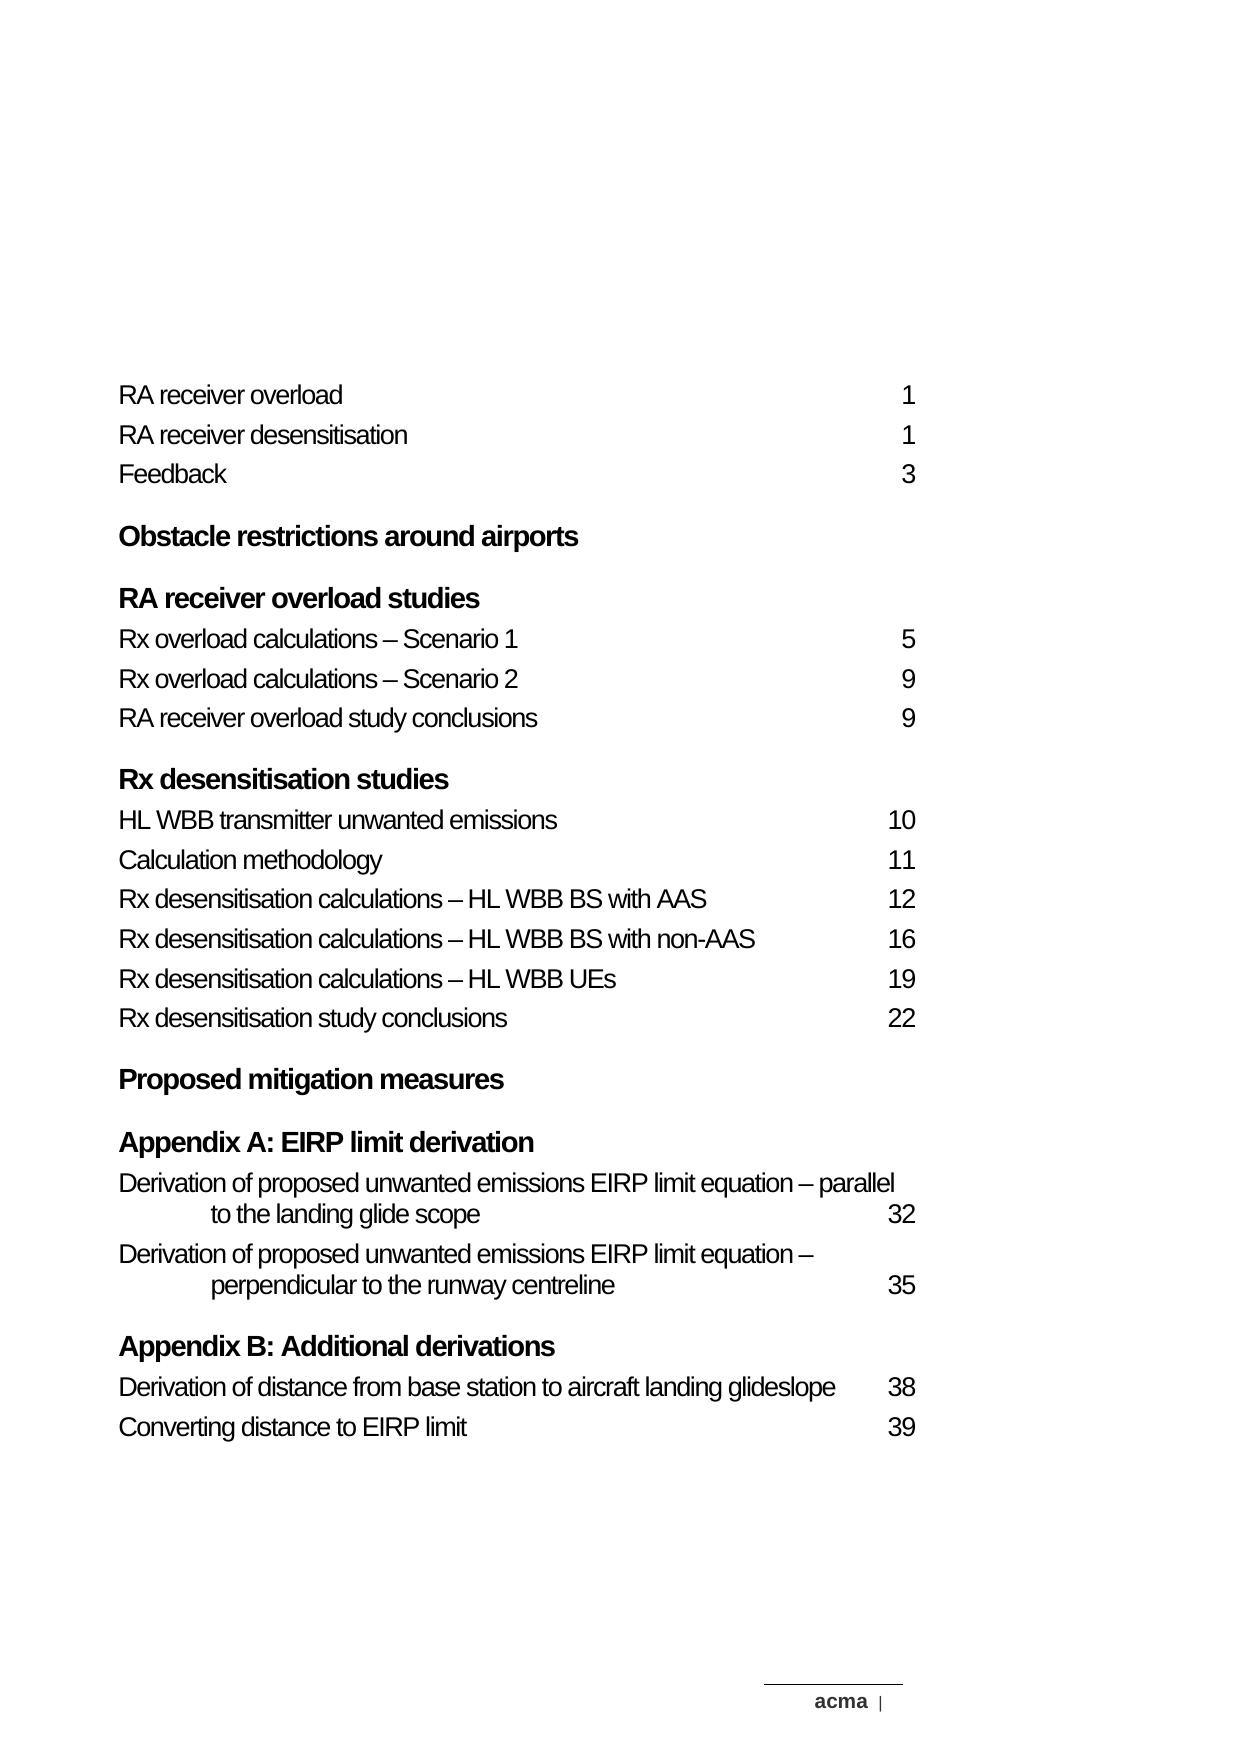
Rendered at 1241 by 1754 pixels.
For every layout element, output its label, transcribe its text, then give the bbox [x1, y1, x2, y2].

text Rx desensitisation calculations – HL WBB BS with non-AAS 16 [118, 923, 917, 955]
text Calculation methodology 11 [118, 844, 917, 876]
text HL WBB transmitter unwanted emissions 10 [118, 805, 917, 836]
text Converting distance to EIRP limit 39 [118, 1411, 917, 1442]
text Proposed mitigation measures 23 [118, 1063, 828, 1096]
text Derivation of distance from base station to aircraft landing glideslope 38 [118, 1371, 917, 1403]
text Rx overload calculations – Scenario 1 5 [118, 623, 917, 655]
text Obstacle restrictions around airports 4 [118, 519, 828, 553]
text Derivation of proposed unwanted emissions EIRP limit equation – parallel to the landing glide scope 32 [118, 1167, 917, 1230]
text Rx desensitisation calculations – HL WBB UEs 19 [118, 963, 917, 994]
text Rx desensitisation studies 10 [118, 763, 828, 796]
text Rx desensitisation calculations – HL WBB BS with AAS 12 [118, 884, 917, 915]
text Appendix B: Additional derivations 38 [118, 1330, 828, 1363]
text Rx overload calculations – Scenario 2 9 [118, 663, 917, 694]
text RA receiver desensitisation 1 [118, 419, 917, 451]
text RA receiver overload 1 [118, 380, 917, 411]
text RA receiver overload study conclusions 9 [118, 703, 917, 734]
text RA receiver overload studies 5 [118, 582, 828, 615]
text Feedback 3 [118, 459, 917, 490]
text Rx desensitisation study conclusions 22 [118, 1003, 917, 1034]
text Derivation of proposed unwanted emissions EIRP limit equation – perpendicular to the runway centreline 35 [118, 1238, 917, 1301]
text Appendix A: EIRP limit derivation 32 [118, 1126, 828, 1159]
